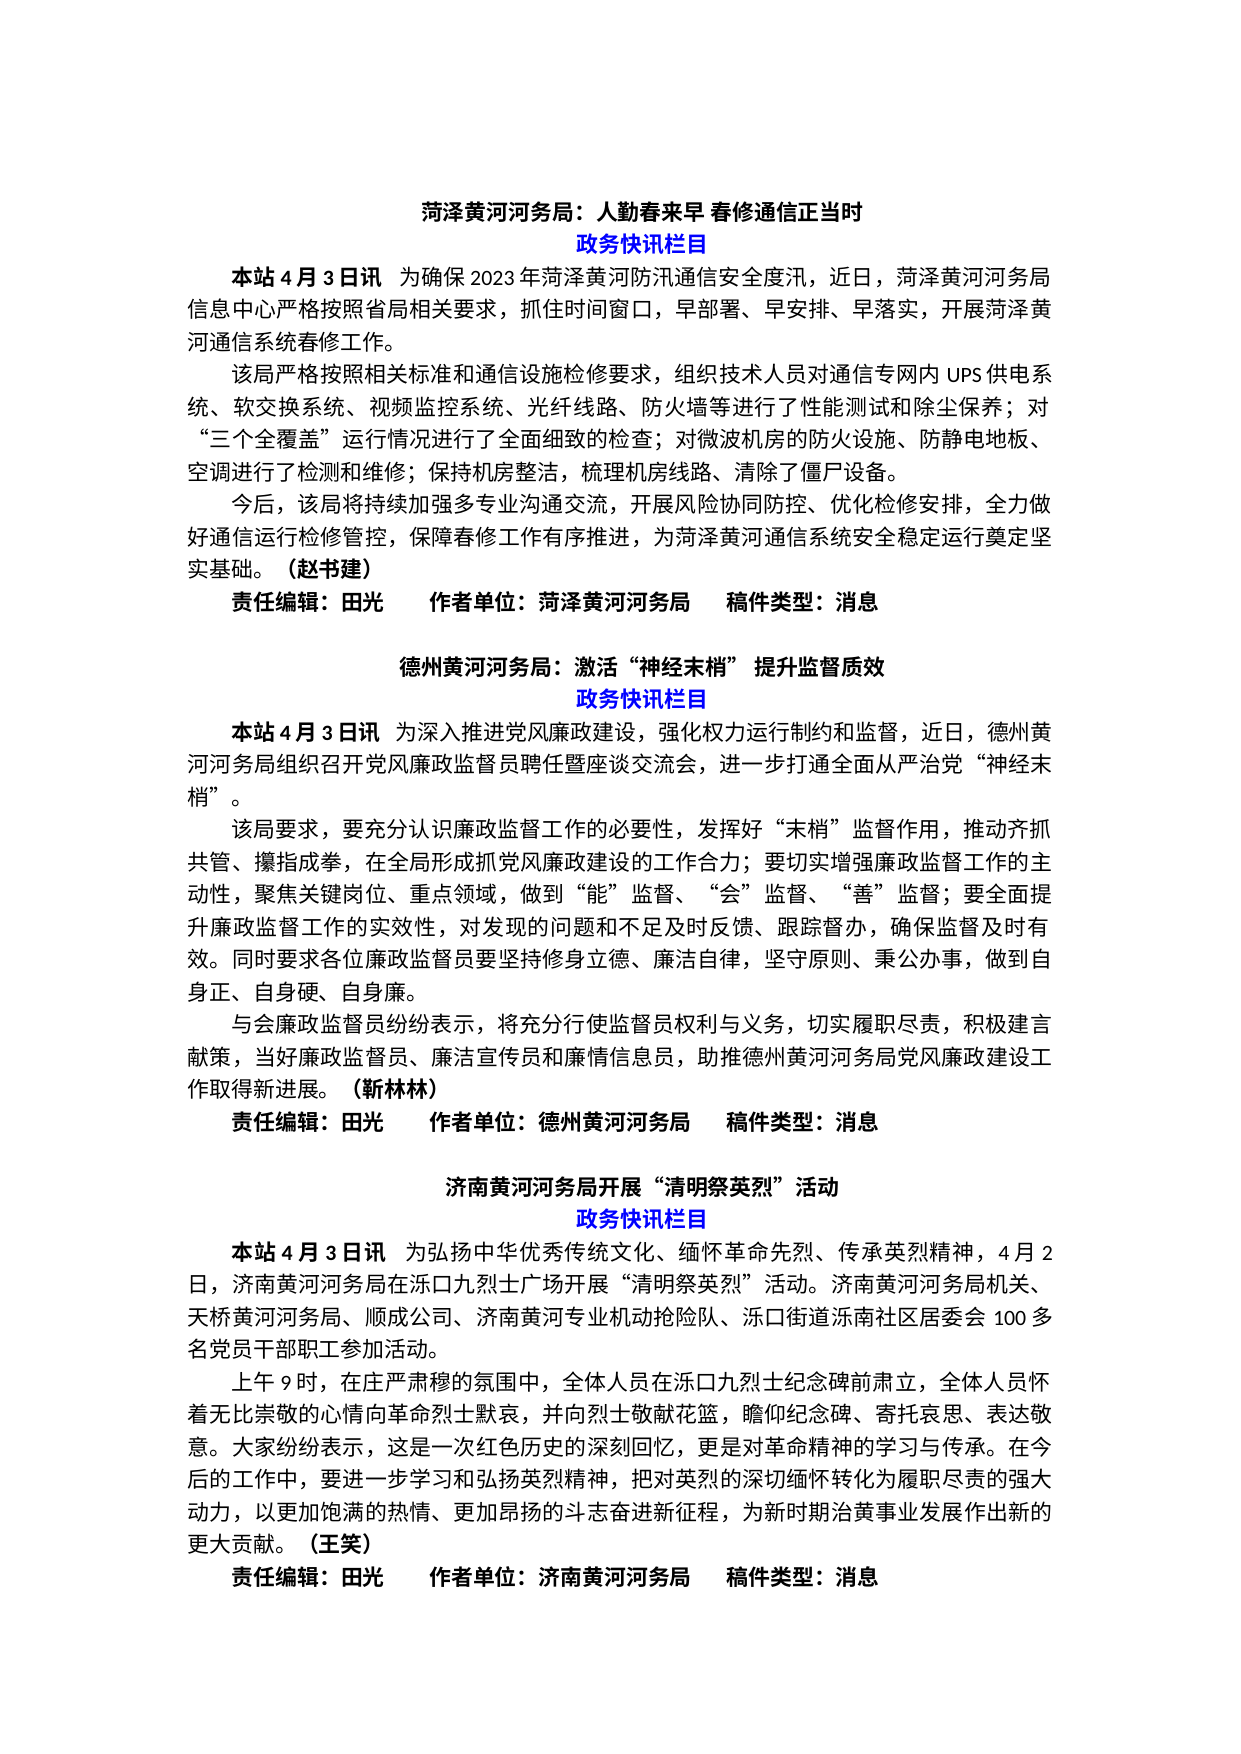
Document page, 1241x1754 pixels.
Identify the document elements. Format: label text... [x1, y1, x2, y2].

text 该局要求，要充分认识廉政监督工作的必要性，发挥好“末梢”监督作用，推动齐抓共管、攥指成拳，在全局形成抓党风廉政建设的工作合力；要切实增强廉政监督工作的主动性，聚焦关键岗位、重点领域，做到“能”监督、“会”监督、“善”监督；要全面提升廉政监督工作的实效性，对发现的问题和不足及时反馈、跟踪督办，确保监督及时有效。同时要求各位廉政监督员要坚持修身立德、廉洁自律，坚守原则、秉公办事，做到自身正、自身硬、自身廉。 [187, 812, 1053, 1007]
text 责任编辑：田光 作者单位：济南黄河河务局 稿件类型：消息 [187, 1559, 1053, 1592]
text 政务快讯栏目 [187, 227, 1053, 259]
text 上午9时，在庄严肃穆的氛围中，全体人员在泺口九烈士纪念碑前肃立，全体人员怀着无比崇敬的心情向革命烈士默哀，并向烈士敬献花篮，瞻仰纪念碑、寄托哀思、表达敬意。大家纷纷表示，这是一次红色历史的深刻回忆，更是对革命精神的学习与传承。在今后的工作中，要进一步学习和弘扬英烈精神，把对英烈的深切缅怀转化为履职尽责的强大动力，以更加饱满的热情、更加昂扬的斗志奋进新征程，为新时期治黄事业发展作出新的更大贡献。（王笑） [187, 1364, 1053, 1559]
text 责任编辑：田光 作者单位：菏泽黄河河务局 稿件类型：消息 [187, 584, 1053, 617]
text 责任编辑：田光 作者单位：德州黄河河务局 稿件类型：消息 [187, 1104, 1053, 1137]
text 该局严格按照相关标准和通信设施检修要求，组织技术人员对通信专网内UPS供电系统、软交换系统、视频监控系统、光纤线路、防火墙等进行了性能测试和除尘保养；对“三个全覆盖”运行情况进行了全面细致的检查；对微波机房的防火设施、防静电地板、空调进行了检测和维修；保持机房整洁，梳理机房线路、清除了僵尸设备。 [187, 357, 1053, 487]
text 本站4月3日讯 为深入推进党风廉政建设，强化权力运行制约和监督，近日，德州黄河河务局组织召开党风廉政监督员聘任暨座谈交流会，进一步打通全面从严治党“神经末梢”。 [187, 714, 1053, 812]
text 德州黄河河务局：激活“神经末梢” 提升监督质效 [187, 649, 1053, 682]
text 政务快讯栏目 [187, 682, 1053, 714]
text 政务快讯栏目 [187, 1202, 1053, 1234]
text 与会廉政监督员纷纷表示，将充分行使监督员权利与义务，切实履职尽责，积极建言献策，当好廉政监督员、廉洁宣传员和廉情信息员，助推德州黄河河务局党风廉政建设工作取得新进展。（靳林林） [187, 1007, 1053, 1104]
text 本站4月3日讯 为确保2023年菏泽黄河防汛通信安全度汛，近日，菏泽黄河河务局信息中心严格按照省局相关要求，抓住时间窗口，早部署、早安排、早落实，开展菏泽黄河通信系统春修工作。 [187, 259, 1053, 357]
text 济南黄河河务局开展“清明祭英烈”活动 [187, 1169, 1053, 1202]
text 菏泽黄河河务局：人勤春来早 春修通信正当时 [187, 194, 1053, 227]
text 本站4月3日讯 为弘扬中华优秀传统文化、缅怀革命先烈、传承英烈精神，4月2日，济南黄河河务局在泺口九烈士广场开展“清明祭英烈”活动。济南黄河河务局机关、天桥黄河河务局、顺成公司、济南黄河专业机动抢险队、泺口街道泺南社区居委会100多名党员干部职工参加活动。 [187, 1234, 1053, 1364]
text 今后，该局将持续加强多专业沟通交流，开展风险协同防控、优化检修安排，全力做好通信运行检修管控，保障春修工作有序推进，为菏泽黄河通信系统安全稳定运行奠定坚实基础。（赵书建） [187, 487, 1053, 584]
